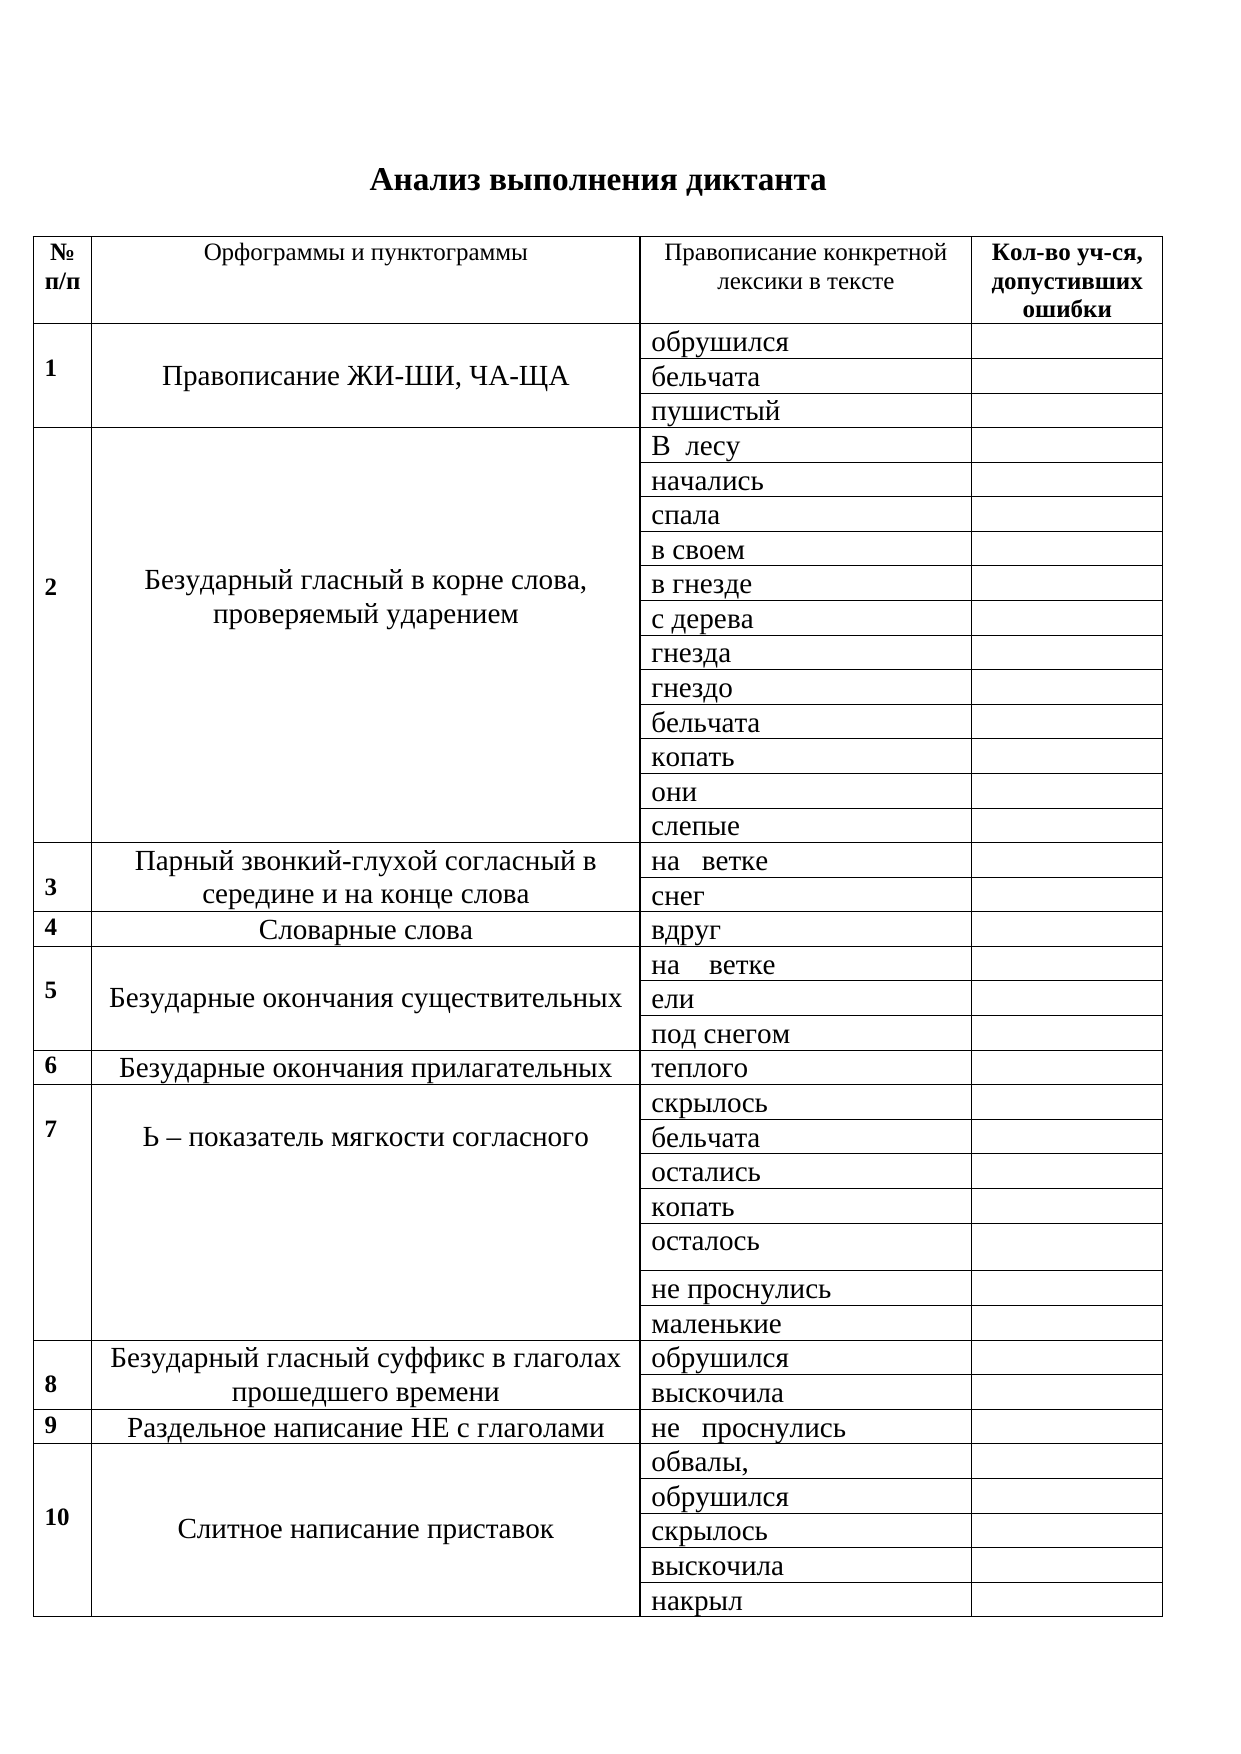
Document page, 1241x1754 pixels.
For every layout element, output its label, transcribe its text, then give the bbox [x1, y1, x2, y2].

table_cell [972, 1410, 1162, 1443]
table_cell 4 [34, 912, 91, 946]
table_cell [972, 1341, 1162, 1374]
table_cell [972, 394, 1162, 427]
table_cell остались [641, 1154, 971, 1188]
table_cell Безударные окончания существительных [92, 947, 639, 1049]
table_cell [972, 324, 1162, 358]
table_cell обвалы, [641, 1444, 971, 1478]
table_cell [972, 1271, 1162, 1305]
table_cell под снегом [641, 1016, 971, 1049]
table_cell слепые [641, 809, 971, 842]
table_cell с дерева [641, 601, 971, 634]
table_cell 7 [34, 1085, 91, 1339]
table_cell [972, 981, 1162, 1015]
table_cell [972, 463, 1162, 496]
table_cell бельчата [641, 359, 971, 392]
table_cell копать [641, 1189, 971, 1222]
table_cell Слитное написание приставок [92, 1444, 639, 1616]
table_cell [972, 1583, 1162, 1616]
table_cell снег [641, 878, 971, 911]
table_cell В лесу [641, 428, 971, 462]
table_cell [972, 1444, 1162, 1478]
table_cell [972, 1016, 1162, 1049]
table_header № п/п [34, 237, 91, 323]
table_cell [972, 774, 1162, 807]
table_cell [972, 1375, 1162, 1409]
table_cell ели [641, 981, 971, 1015]
table_cell [972, 1224, 1162, 1270]
table_cell выскочила [641, 1375, 971, 1409]
table_cell пушистый [641, 394, 971, 427]
table_cell копать [641, 739, 971, 773]
table_cell [972, 1548, 1162, 1582]
table_cell Словарные слова [92, 912, 639, 946]
table_cell не проснулись [641, 1410, 971, 1443]
table_cell на ветке [641, 947, 971, 980]
table_cell [972, 1154, 1162, 1188]
table_cell они [641, 774, 971, 807]
table_cell Безударный гласный в корне слова, проверяемый ударением [92, 428, 639, 842]
table_cell [972, 843, 1162, 877]
table_cell скрылось [641, 1514, 971, 1547]
table_cell [972, 359, 1162, 392]
table_cell Безударный гласный суффикс в глаголах прошедшего времени [92, 1341, 639, 1409]
table_cell Парный звонкий-глухой согласный в середине и на конце слова [92, 843, 639, 911]
text Анализ выполнения диктанта [44, 159, 1152, 198]
table_cell осталось [641, 1224, 971, 1270]
table_cell бельчата [641, 705, 971, 738]
table_cell [972, 809, 1162, 842]
table_cell накрыл [641, 1583, 971, 1616]
table_cell теплого [641, 1051, 971, 1084]
table_cell [972, 1120, 1162, 1153]
table_cell 5 [34, 947, 91, 1049]
table_cell бельчата [641, 1120, 971, 1153]
table_cell Правописание ЖИ-ШИ, ЧА-ЩА [92, 324, 639, 427]
table_cell в гнезде [641, 566, 971, 600]
table_cell [972, 1051, 1162, 1084]
table_cell [972, 1085, 1162, 1119]
table_cell 10 [34, 1444, 91, 1616]
table_cell обрушился [641, 324, 971, 358]
table_cell [972, 1514, 1162, 1547]
table_cell в своем [641, 532, 971, 565]
table_cell Ь – показатель мягкости согласного [92, 1085, 639, 1339]
table_cell [972, 428, 1162, 462]
table_cell 9 [34, 1410, 91, 1443]
table_cell 3 [34, 843, 91, 911]
table_cell гнездо [641, 670, 971, 704]
table_cell 8 [34, 1341, 91, 1409]
table_cell 6 [34, 1051, 91, 1084]
table_cell не проснулись [641, 1271, 971, 1305]
table_cell [972, 705, 1162, 738]
table_cell на ветке [641, 843, 971, 877]
table_cell [972, 1479, 1162, 1512]
table_cell маленькие [641, 1306, 971, 1339]
table_cell выскочила [641, 1548, 971, 1582]
table_cell [972, 601, 1162, 634]
table_header Кол-во уч-ся, допустивших ошибки [972, 237, 1162, 323]
table_cell скрылось [641, 1085, 971, 1119]
table_cell 2 [34, 428, 91, 842]
table_cell [972, 636, 1162, 669]
table_cell [972, 670, 1162, 704]
table_cell [972, 1306, 1162, 1339]
table_cell обрушился [641, 1479, 971, 1512]
table_cell [972, 566, 1162, 600]
table_header Правописание конкретной лексики в тексте [641, 237, 971, 323]
table_cell [972, 739, 1162, 773]
table_cell [972, 878, 1162, 911]
table_cell начались [641, 463, 971, 496]
table_cell 1 [34, 324, 91, 427]
table_cell вдруг [641, 912, 971, 946]
table_cell Безударные окончания прилагательных [92, 1051, 639, 1084]
table_cell спала [641, 497, 971, 531]
table_header Орфограммы и пунктограммы [92, 237, 639, 323]
table_cell обрушился [641, 1341, 971, 1374]
table_cell [972, 497, 1162, 531]
table_cell гнезда [641, 636, 971, 669]
table_cell [972, 947, 1162, 980]
table_cell [972, 1189, 1162, 1222]
table_cell [972, 912, 1162, 946]
table_cell Раздельное написание НЕ с глаголами [92, 1410, 639, 1443]
table_cell [972, 532, 1162, 565]
